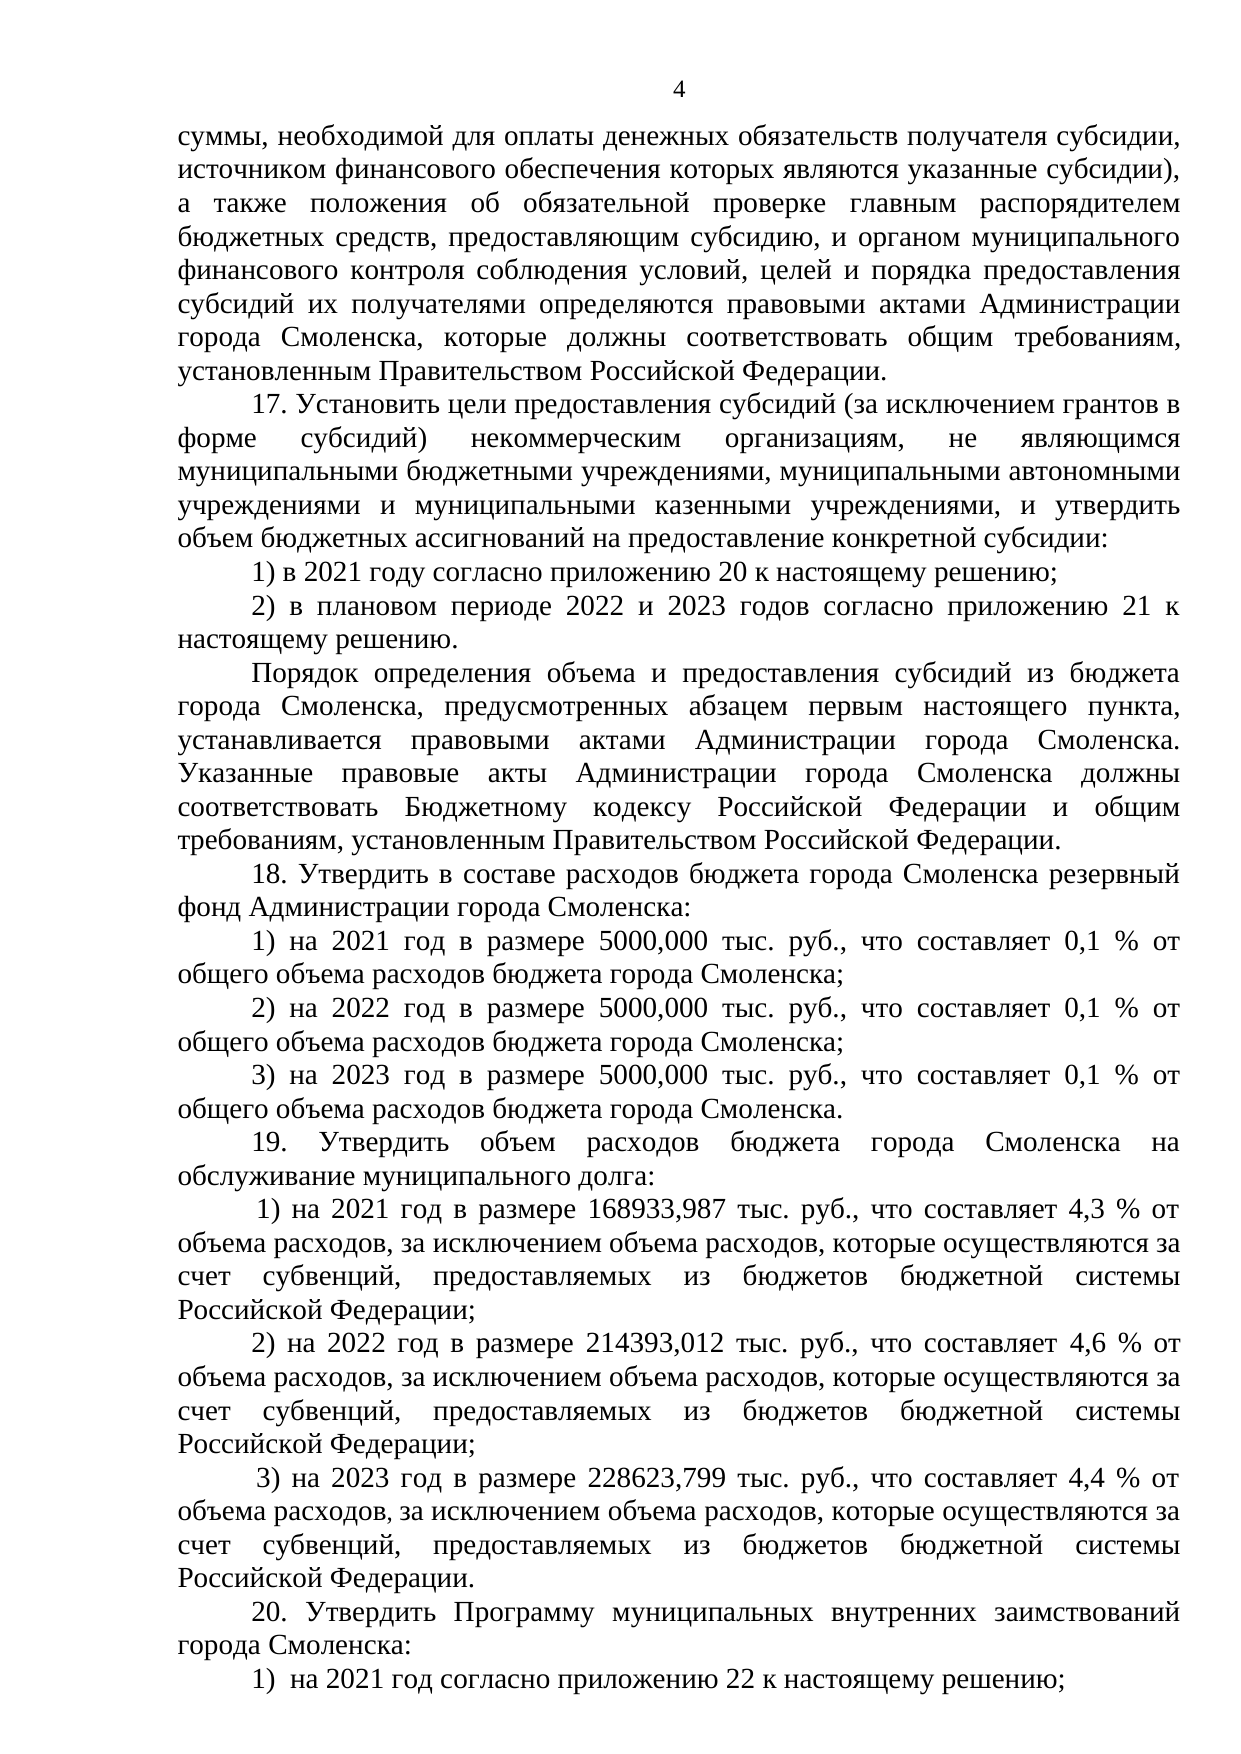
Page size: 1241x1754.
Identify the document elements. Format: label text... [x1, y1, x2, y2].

text 18. Утвердить в составе расходов бюджета города Смоленска резервный фонд Администрации города Смоленска: [177, 856, 1181, 923]
text 1) в 2021 году согласно приложению 20 к настоящему решению; [177, 554, 1181, 588]
text 2) на 2022 год в размере 5000,000 тыс. руб., что составляет 0,1 % от общего объема расходов бюджета города Смоленска; [177, 990, 1181, 1057]
text 3) на 2023 год в размере 228623,799 тыс. руб., что составляет 4,4 % от объема расходов, за исключением объема расходов, которые осуществляются за счет субвенций, предоставляемых из бюджетов бюджетной системы Российской Федерации. [177, 1460, 1181, 1594]
text 2) на 2022 год в размере 214393,012 тыс. руб., что составляет 4,6 % от объема расходов, за исключением объема расходов, которые осуществляются за счет субвенций, предоставляемых из бюджетов бюджетной системы Российской Федерации; [177, 1326, 1181, 1460]
text Порядок определения объема и предоставления субсидий из бюджета города Смоленска, предусмотренных абзацем первым настоящего пункта, устанавливается правовыми актами Администрации города Смоленска. Указанные правовые акты Администрации города Смоленска должны соответствовать Бюджетному кодексу Российской Федерации и общим требованиям, установленным Правительством Российской Федерации. [177, 655, 1181, 856]
text 20. Утвердить Программу муниципальных внутренних заимствований города Смоленска: [177, 1594, 1181, 1661]
text 19. Утвердить объем расходов бюджета города Смоленска на обслуживание муниципального долга: [177, 1124, 1181, 1191]
text 17. Установить цели предоставления субсидий (за исключением грантов в форме субсидий) некоммерческим организациям, не являющимся муниципальными бюджетными учреждениями, муниципальными автономными учреждениями и муниципальными казенными учреждениями, и утвердить объем бюджетных ассигнований на предоставление конкретной субсидии: [177, 386, 1181, 554]
text 3) на 2023 год в размере 5000,000 тыс. руб., что составляет 0,1 % от общего объема расходов бюджета города Смоленска. [177, 1057, 1181, 1124]
text 1) на 2021 год в размере 168933,987 тыс. руб., что составляет 4,3 % от объема расходов, за исключением объема расходов, которые осуществляются за счет субвенций, предоставляемых из бюджетов бюджетной системы Российской Федерации; [177, 1191, 1181, 1326]
text 1) на 2021 год согласно приложению 22 к настоящему решению; [177, 1661, 1181, 1694]
text 2) в плановом периоде 2022 и 2023 годов согласно приложению 21 к настоящему решению. [177, 588, 1181, 655]
text 1) на 2021 год в размере 5000,000 тыс. руб., что составляет 0,1 % от общего объема расходов бюджета города Смоленска; [177, 923, 1181, 990]
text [177, 118, 1181, 386]
